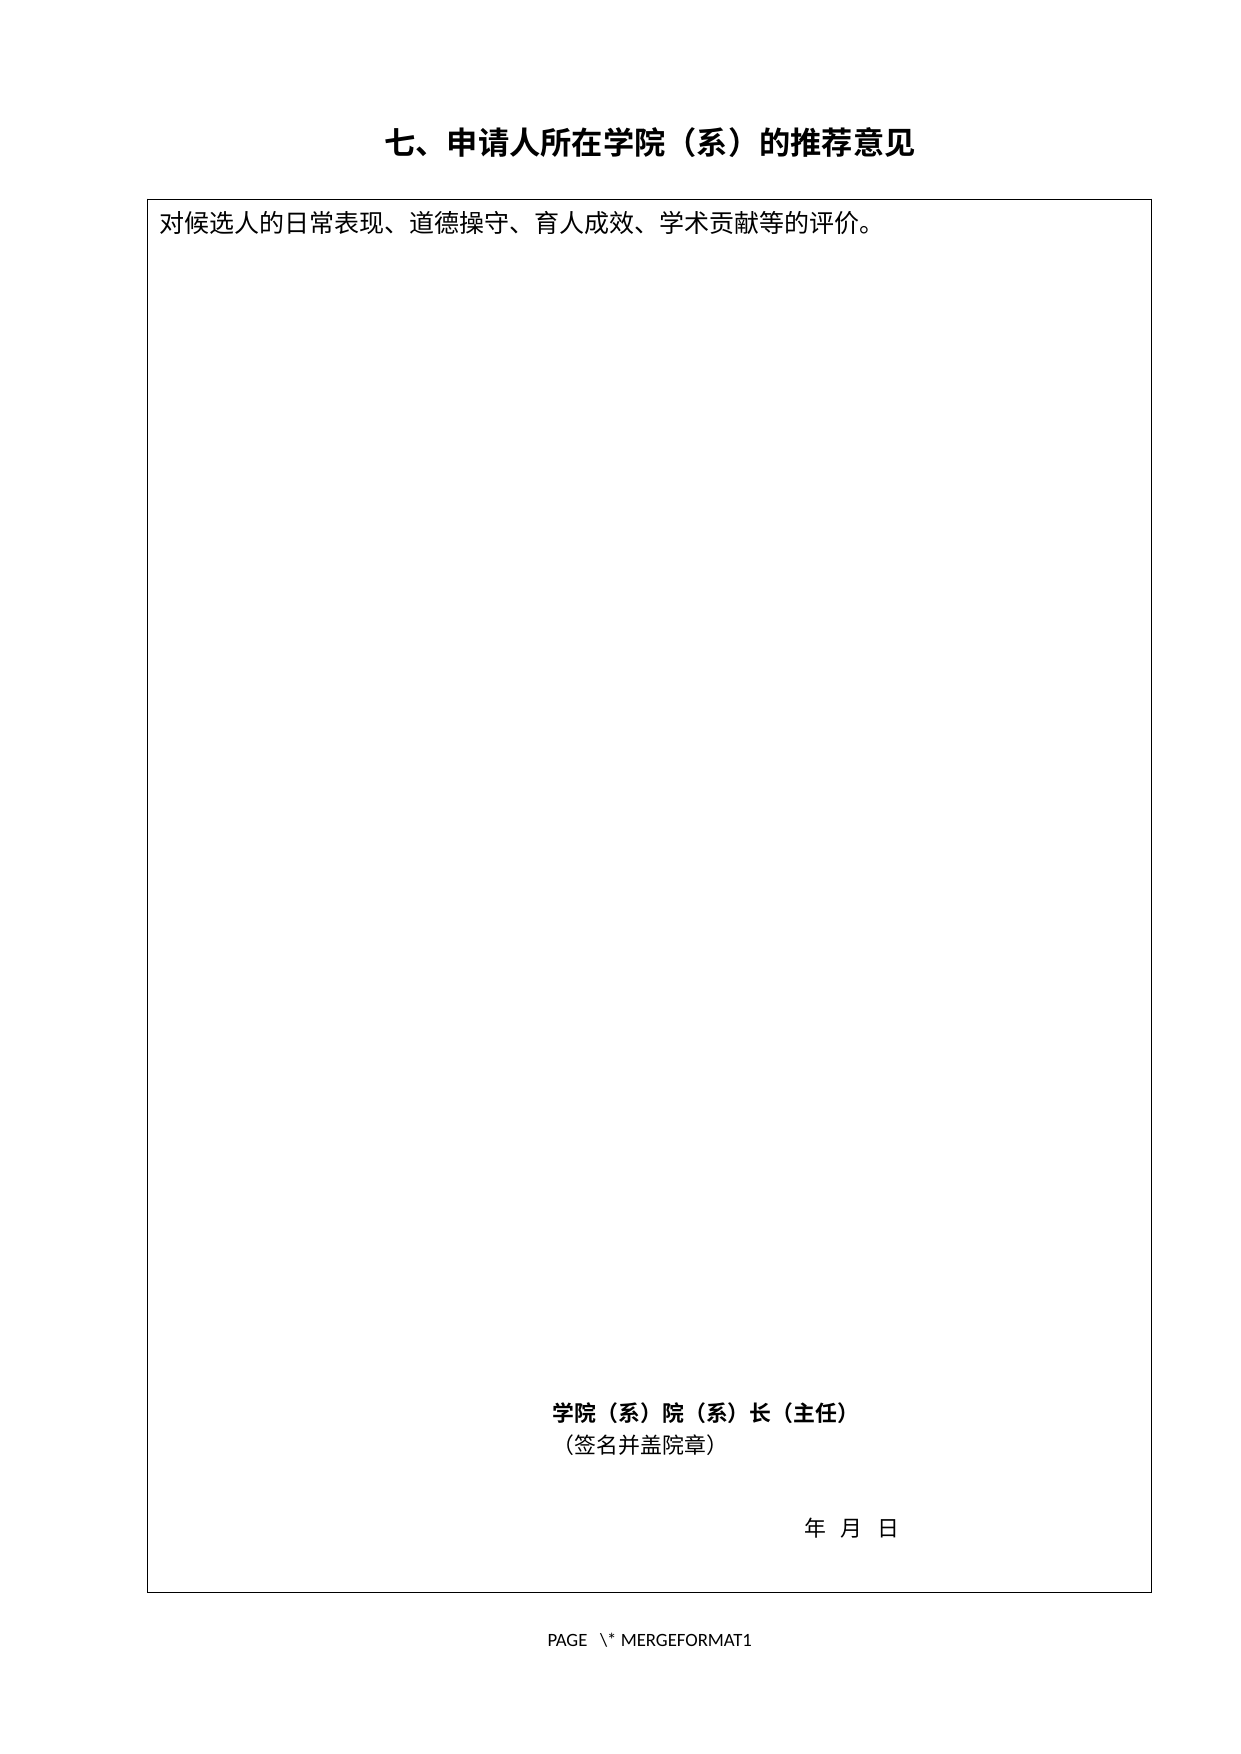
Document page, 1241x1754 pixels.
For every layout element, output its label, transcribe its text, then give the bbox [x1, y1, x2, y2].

text 七、申请人所在学院（系）的推荐意见 [148, 118, 1152, 163]
table_cell 学院（系）院（系）长（主任） （签名并盖院章） 年 月 日 [148, 1371, 1151, 1592]
table_header 对候选人的日常表现、道德操守、育人成效、学术贡献等的评价。 [148, 200, 1151, 1371]
